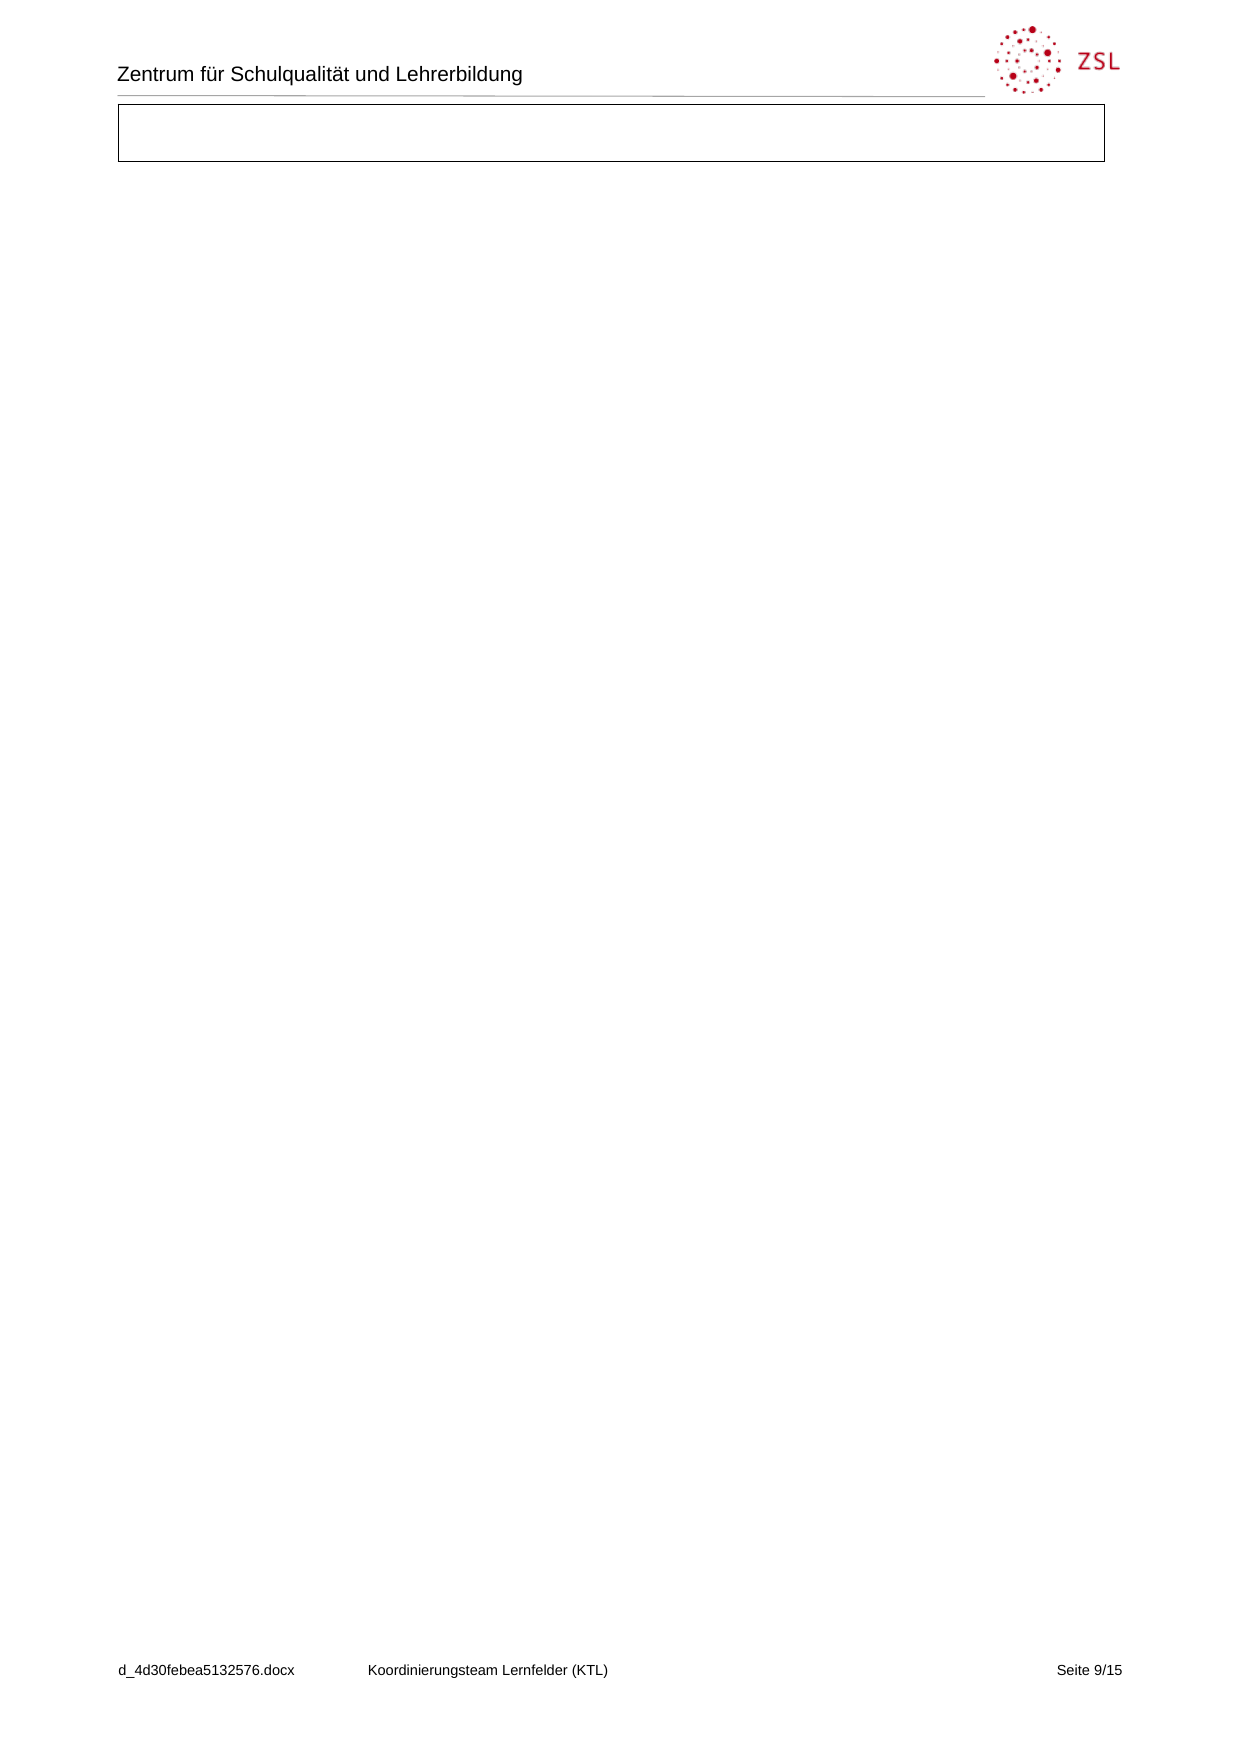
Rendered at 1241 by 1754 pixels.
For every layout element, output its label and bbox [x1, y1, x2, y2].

picture [992, 25, 1122, 96]
table_cell [119, 105, 1104, 161]
